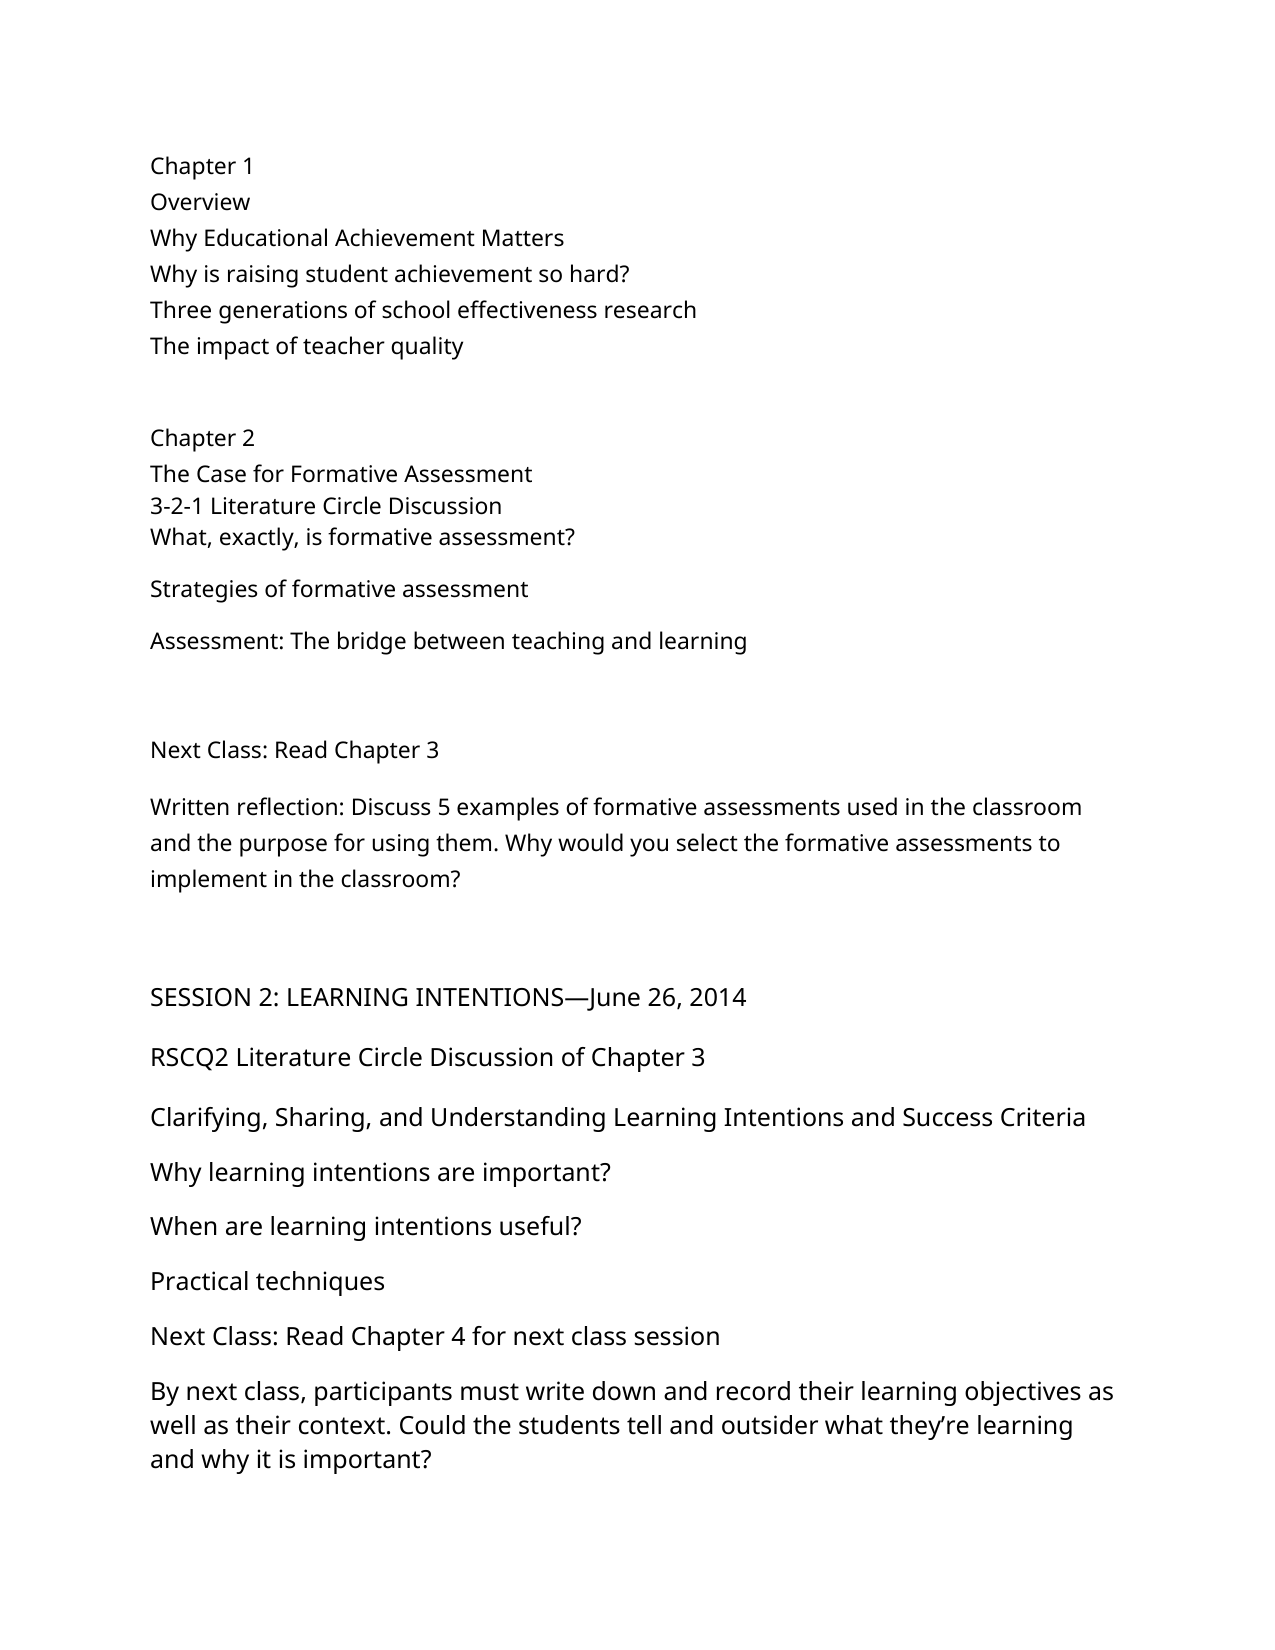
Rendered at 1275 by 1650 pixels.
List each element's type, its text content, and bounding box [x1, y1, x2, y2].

text Chapter 2 [150, 422, 1125, 454]
text Why is raising student achievement so hard? [150, 258, 1125, 289]
text Written reflection: Discuss 5 examples of formative assessments used in the classroom and the purpose for using them. Why would you select the formative assessments to implement in the classroom? [150, 791, 1125, 894]
text Overview [150, 186, 1125, 217]
text RSCQ2 Literature Circle Discussion of Chapter 3 [150, 1039, 1125, 1073]
text Chapter 1 [150, 150, 1125, 181]
text Three generations of school effectiveness research [150, 294, 1125, 325]
text Why learning intentions are important? [150, 1154, 1125, 1188]
text The Case for Formative Assessment [150, 458, 1125, 489]
text Clarifying, Sharing, and Understanding Learning Intentions and Success Criteria [150, 1099, 1125, 1133]
text 3-2-1 Literature Circle Discussion [150, 489, 1125, 521]
text When are learning intentions useful? [150, 1209, 1125, 1243]
text SESSION 2: LEARNING INTENTIONS—June 26, 2014 [150, 979, 1125, 1013]
text Next Class: Read Chapter 3 [150, 734, 1125, 765]
text The impact of teacher quality [150, 330, 1125, 361]
text Practical techniques [150, 1264, 1125, 1298]
text Strategies of formative assessment [150, 573, 1125, 604]
text Assessment: The bridge between teaching and learning [150, 625, 1125, 656]
text By next class, participants must write down and record their learning objectives as well as their context. Could the students tell and outsider what they’re learning and why it is important? [150, 1374, 1125, 1476]
text What, exactly, is formative assessment? [150, 521, 1125, 552]
text Next Class: Read Chapter 4 for next class session [150, 1319, 1125, 1353]
text Why Educational Achievement Matters [150, 222, 1125, 253]
